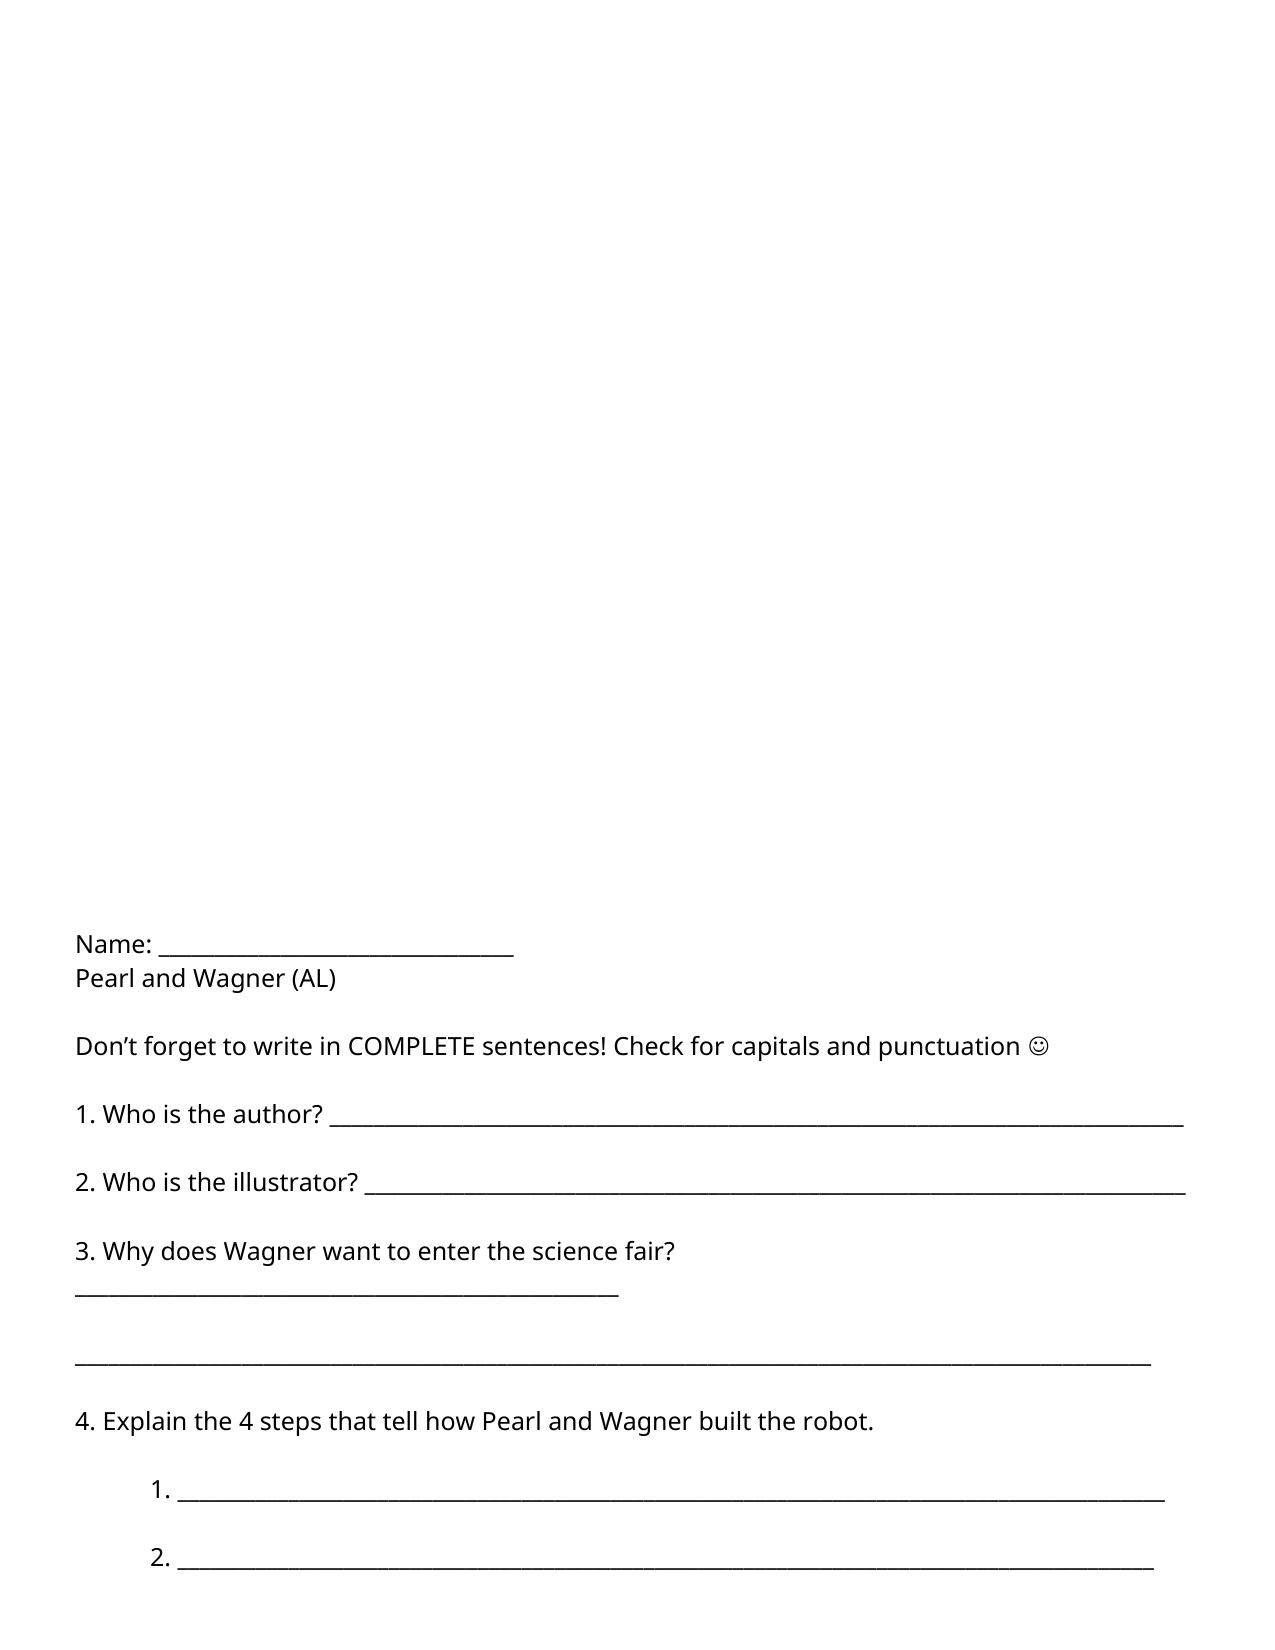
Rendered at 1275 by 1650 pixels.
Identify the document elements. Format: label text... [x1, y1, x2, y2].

text 2. Who is the illustrator? __________________________________________________________________________ [75, 1165, 1200, 1199]
text Pearl and Wagner (AL) [75, 961, 1200, 995]
text 4. Explain the 4 steps that tell how Pearl and Wagner built the robot. [75, 1403, 1200, 1437]
text Don’t forget to write in COMPLETE sentences! Check for capitals and punctuation [75, 1029, 1200, 1063]
text 1. Who is the author? _____________________________________________________________________________ [75, 1097, 1200, 1131]
text 3. Why does Wagner want to enter the science fair? _________________________________________________ [75, 1233, 1200, 1301]
text 1. _________________________________________________________________________________________ [75, 1472, 1200, 1506]
text Name: ________________________________ [75, 927, 1200, 961]
text _________________________________________________________________________________________________ [75, 1335, 1200, 1369]
text 2. ________________________________________________________________________________________ [75, 1540, 1200, 1574]
